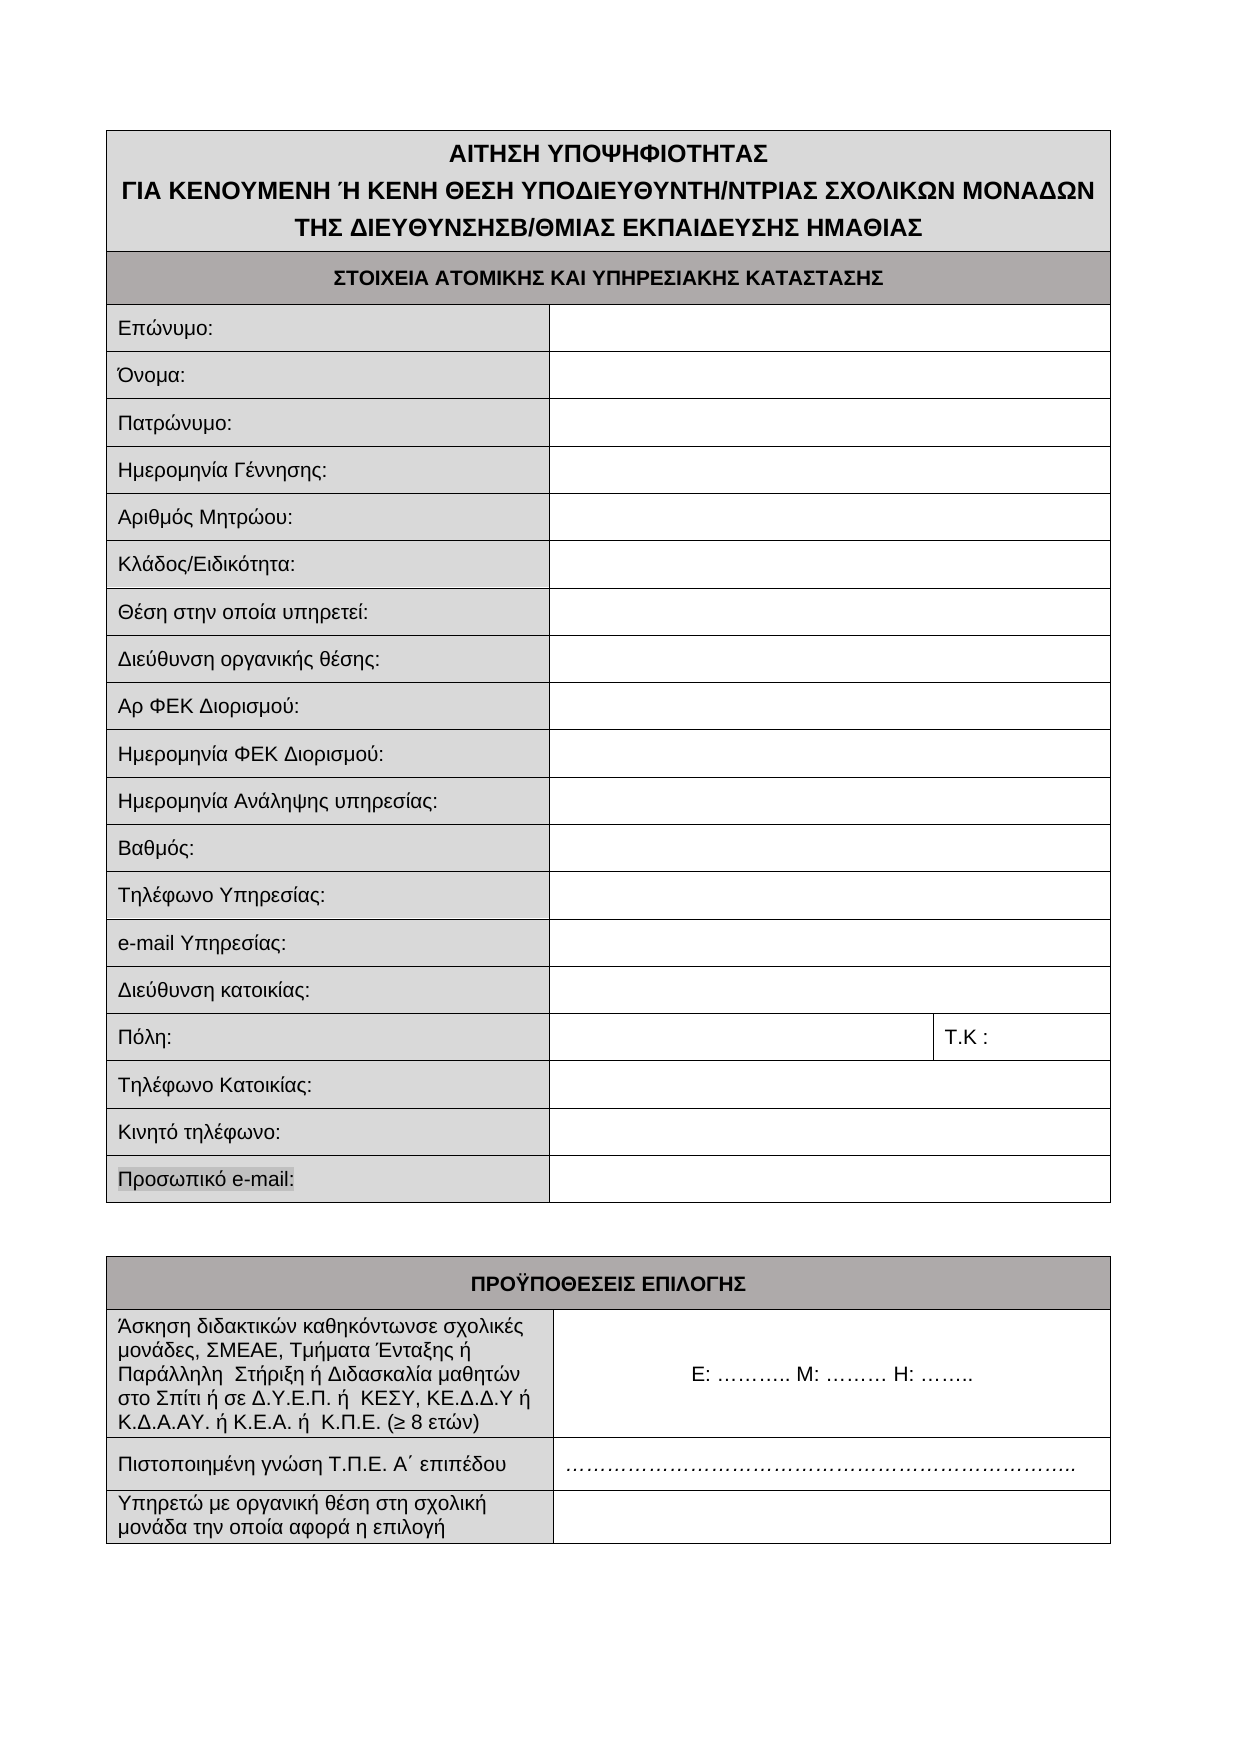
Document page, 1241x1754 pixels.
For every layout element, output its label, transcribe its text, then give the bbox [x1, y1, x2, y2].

table_cell Βαθμός: [107, 825, 549, 871]
table_cell [550, 1014, 933, 1060]
table_cell [550, 967, 1110, 1013]
table_cell [550, 1061, 1110, 1108]
table_cell Αριθμός Μητρώου: [107, 494, 549, 540]
table_cell [550, 399, 1110, 446]
table_cell [550, 778, 1110, 824]
table_cell Πιστοποιημένη γνώση Τ.Π.Ε. Α΄ επιπέδου [107, 1438, 553, 1490]
table_cell Άσκηση διδακτικών καθηκόντωνσε σχολικές μονάδες, ΣΜΕΑΕ, Τμήματα Ένταξης ή Παράλληλη Στήριξη ή Διδασκαλία μαθητών στο Σπίτι ή σε Δ.Υ.Ε.Π. ή ΚΕΣΥ, ΚΕ.Δ.Δ.Υ ή Κ.Δ.Α.ΑΥ. ή Κ.Ε.Α. ή Κ.Π.Ε. (≥ 8 ετών) [107, 1310, 553, 1437]
table_cell Υπηρετώ με οργανική θέση στη σχολική μονάδα την οποία αφορά η επιλογή [107, 1491, 553, 1543]
table_cell Κινητό τηλέφωνο: [107, 1109, 549, 1155]
table_cell Πόλη: [107, 1014, 549, 1060]
table_cell Τηλέφωνο Υπηρεσίας: [107, 872, 549, 918]
table_cell Όνομα: [107, 352, 549, 398]
table_cell Τ.Κ : [934, 1014, 1110, 1060]
table_cell Προσωπικό e-mail: [107, 1156, 549, 1202]
table_cell [550, 494, 1110, 540]
table_cell Ημερομηνία ΦΕΚ Διορισμού: [107, 730, 549, 777]
table_cell [550, 683, 1110, 729]
table_cell Διεύθυνση οργανικής θέσης: [107, 636, 549, 682]
table_cell Πατρώνυμο: [107, 399, 549, 446]
table_cell ……………………………………………………………….. [554, 1438, 1110, 1490]
table_cell [550, 636, 1110, 682]
table_cell [550, 730, 1110, 777]
table_cell [550, 1156, 1110, 1202]
table_cell [550, 825, 1110, 871]
table_cell Κλάδος/Ειδικότητα: [107, 541, 549, 587]
table_cell [550, 352, 1110, 398]
table_cell Διεύθυνση κατοικίας: [107, 967, 549, 1013]
table_cell Ημερομηνία Ανάληψης υπηρεσίας: [107, 778, 549, 824]
table_cell [550, 872, 1110, 918]
table_cell [550, 447, 1110, 493]
table_cell [550, 305, 1110, 351]
table_cell [550, 589, 1110, 635]
table_cell Ε: ……….. Μ: ……… Η: …….. [554, 1310, 1110, 1437]
table_cell [550, 1109, 1110, 1155]
table_cell [554, 1491, 1110, 1543]
table_cell Τηλέφωνο Κατοικίας: [107, 1061, 549, 1108]
table_header ΑΙΤΗΣΗ ΥΠΟΨΗΦΙΟΤΗΤΑΣ ΓΙΑ ΚΕΝΟΥΜΕΝΗ Ή ΚΕΝΗ ΘΕΣΗ ΥΠΟΔΙΕΥΘΥΝΤΗ/ΝΤΡΙΑΣ ΣΧΟΛΙΚΩΝ ΜΟΝΑΔΩΝ ΤΗΣ ΔΙΕΥΘΥΝΣΗΣΒ/ΘΜΙΑΣ ΕΚΠΑΙΔΕΥΣΗΣ ΗΜΑΘΙΑΣ [107, 131, 1110, 251]
table_cell Αρ ΦΕΚ Διορισμού: [107, 683, 549, 729]
table_cell Επώνυμο: [107, 305, 549, 351]
table_cell e-mail Υπηρεσίας: [107, 920, 549, 966]
table_cell ΣΤΟΙΧΕΙΑ ΑΤΟΜΙΚΗΣ ΚΑΙ ΥΠΗΡΕΣΙΑΚΗΣ ΚΑΤΑΣΤΑΣΗΣ [107, 252, 1110, 304]
table_cell [550, 920, 1110, 966]
table_cell [550, 541, 1110, 587]
table_header ΠΡΟΫΠΟΘΕΣΕΙΣ ΕΠΙΛΟΓΗΣ [107, 1257, 1110, 1309]
table_cell Θέση στην οποία υπηρετεί: [107, 589, 549, 635]
table_cell Ημερομηνία Γέννησης: [107, 447, 549, 493]
